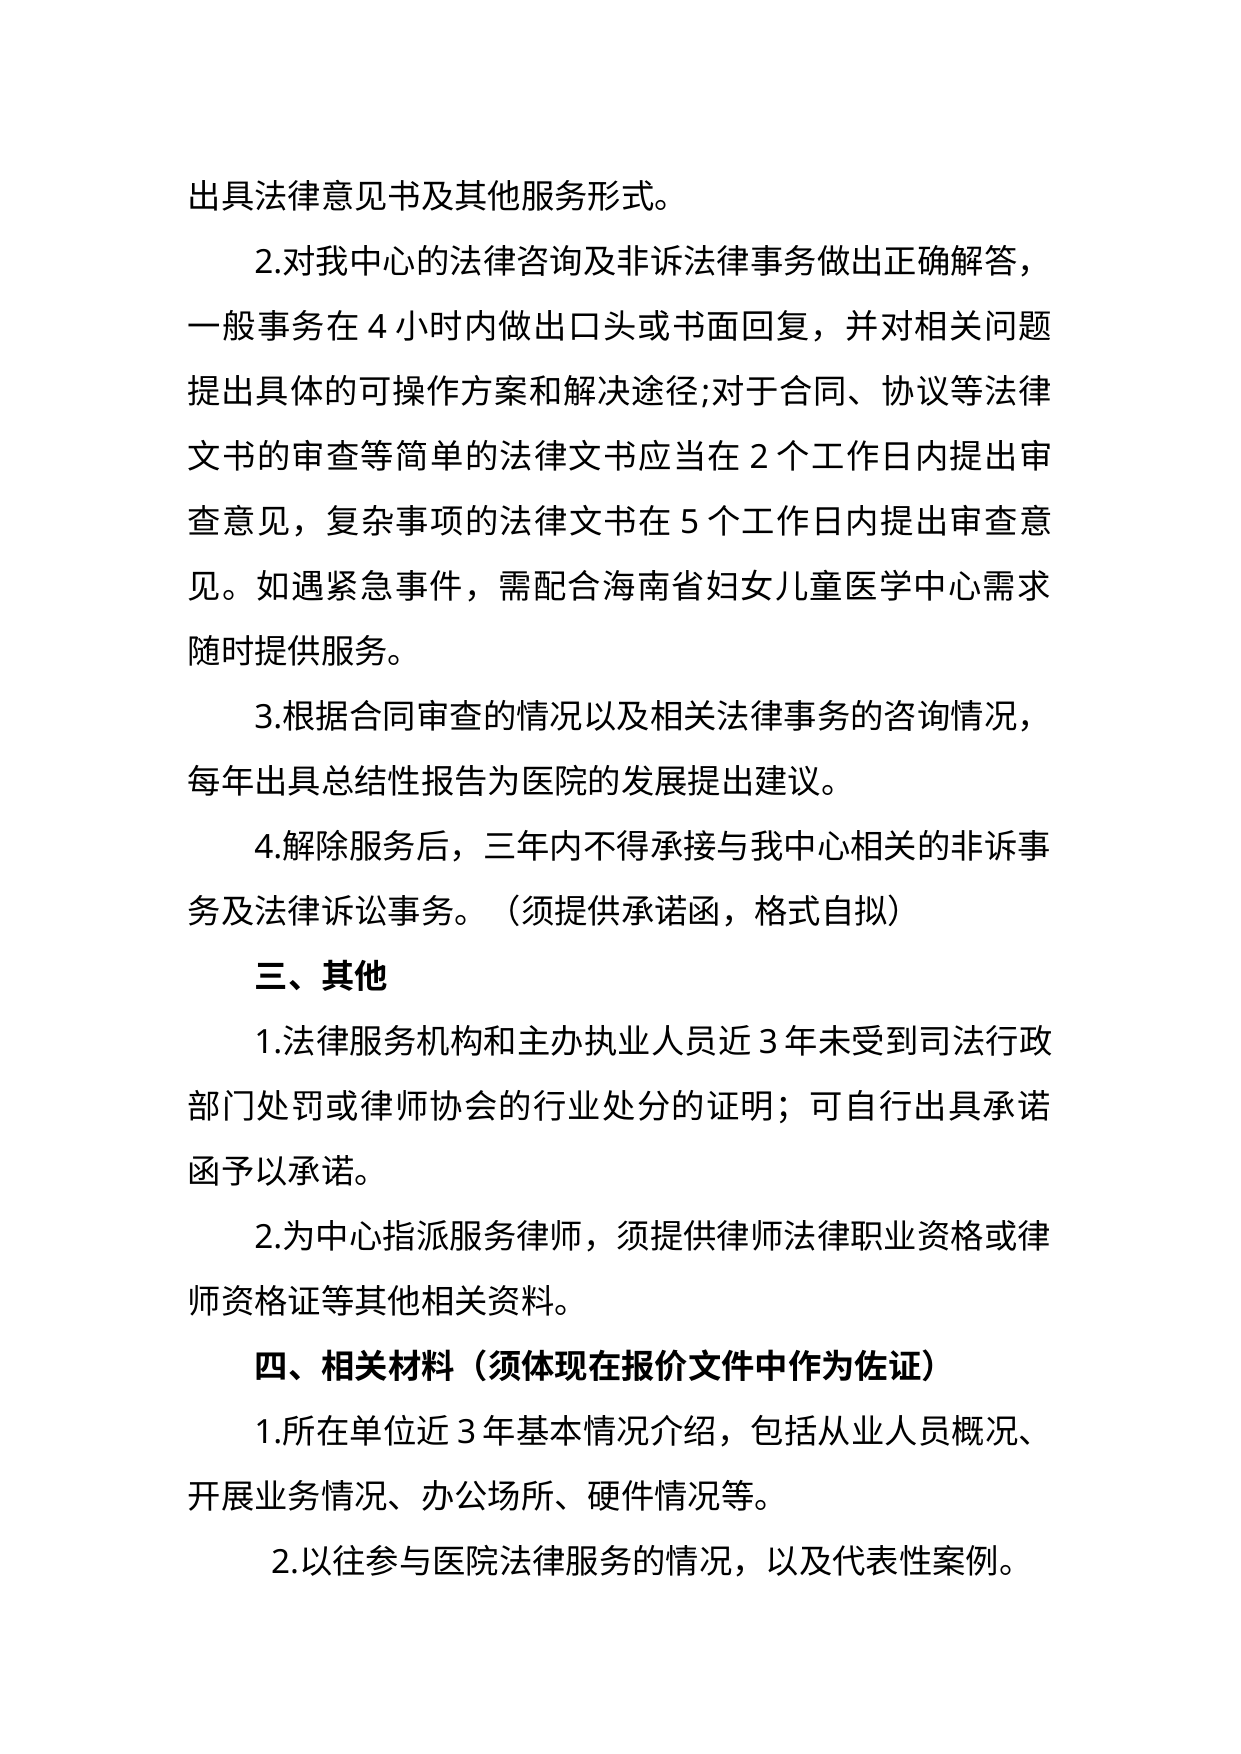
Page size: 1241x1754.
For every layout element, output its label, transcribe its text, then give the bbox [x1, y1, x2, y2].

text 2.对我中心的法律咨询及非诉法律事务做出正确解答，一般事务在4小时内做出口头或书面回复，并对相关问题提出具体的可操作方案和解决途径;对于合同、协议等法律文书的审查等简单的法律文书应当在2个工作日内提出审查意见，复杂事项的法律文书在5个工作日内提出审查意见。如遇紧急事件，需配合海南省妇女儿童医学中心需求，随时提供服务。 [187, 227, 1053, 682]
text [187, 162, 1053, 227]
text 4.解除服务后，三年内不得承接与我中心相关的非诉事务及法律诉讼事务。（须提供承诺函，格式自拟） [187, 812, 1053, 942]
text 1.所在单位近3年基本情况介绍，包括从业人员概况、开展业务情况、办公场所、硬件情况等。 [187, 1397, 1053, 1527]
text 2.为中心指派服务律师，须提供律师法律职业资格或律师资格证等其他相关资料。 [187, 1202, 1053, 1332]
text 3.根据合同审查的情况以及相关法律事务的咨询情况，每年出具总结性报告为医院的发展提出建议。 [187, 682, 1053, 812]
text 四、相关材料（须体现在报价文件中作为佐证） [187, 1332, 1053, 1397]
text 1.法律服务机构和主办执业人员近3年未受到司法行政部门处罚或律师协会的行业处分的证明；可自行出具承诺函予以承诺。 [187, 1007, 1053, 1202]
text 2.以往参与医院法律服务的情况，以及代表性案例。 [187, 1527, 1053, 1592]
text 三、其他 [187, 942, 1053, 1007]
